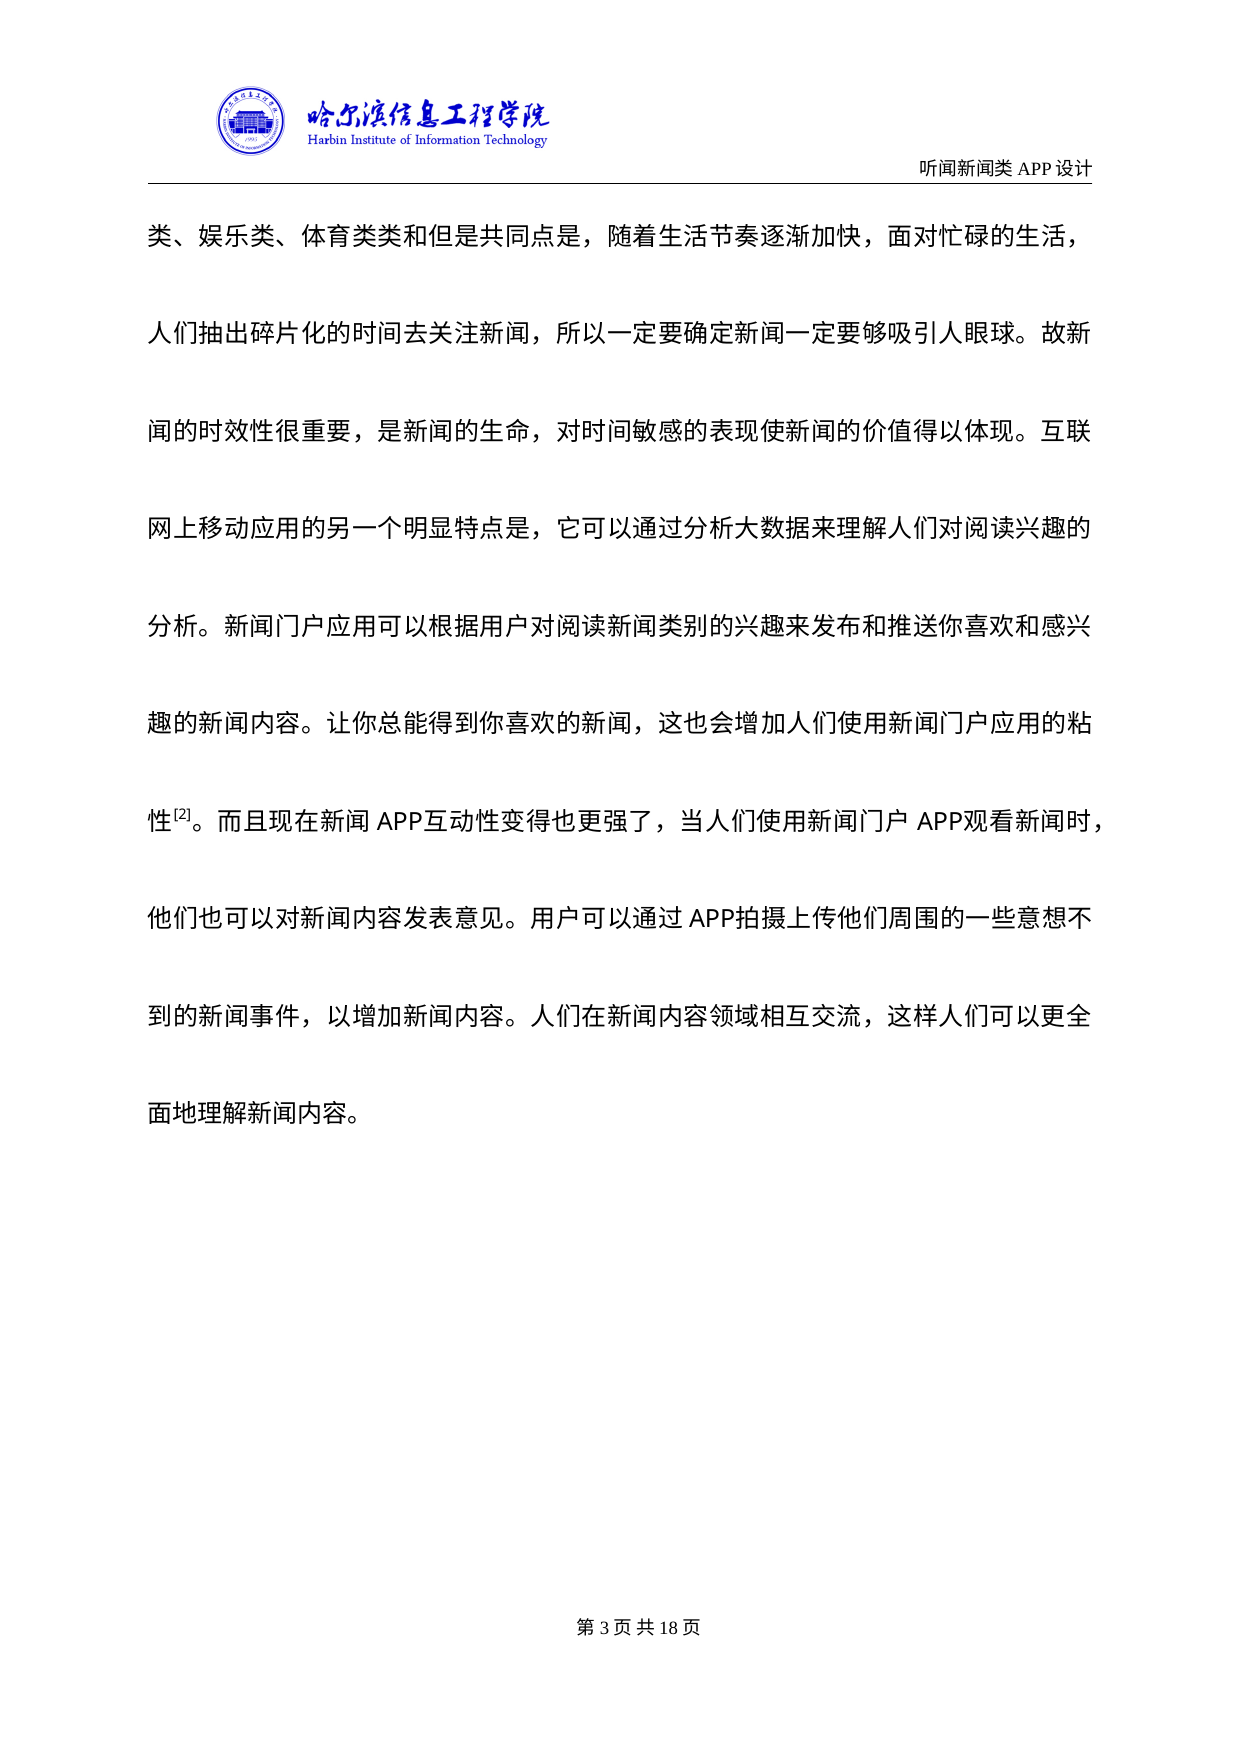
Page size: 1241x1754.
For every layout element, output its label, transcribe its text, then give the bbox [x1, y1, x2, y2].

picture [208, 73, 562, 162]
